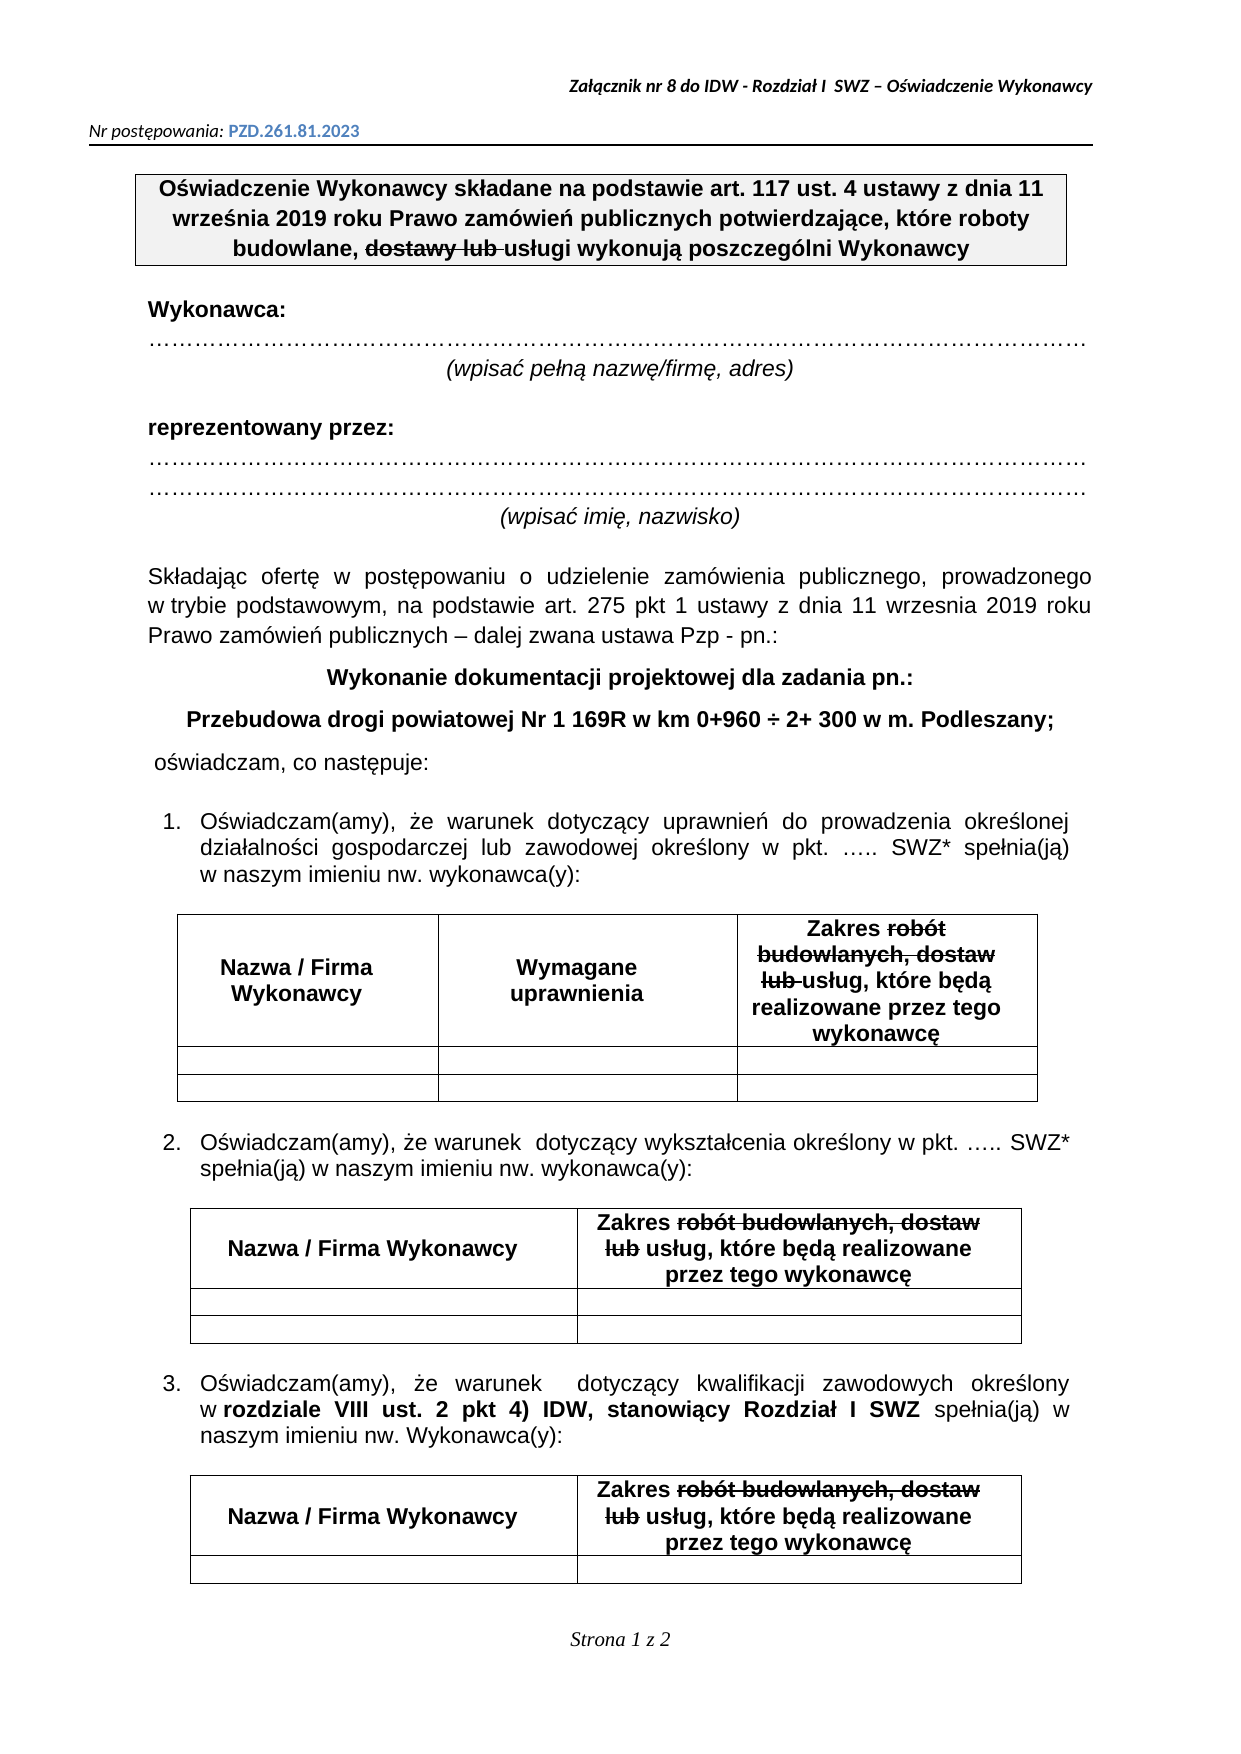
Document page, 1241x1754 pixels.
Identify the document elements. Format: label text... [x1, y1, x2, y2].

text Składając ofertę w postępowaniu o udzielenie zamówienia publicznego, prowadzonego w trybie podstawowym, na podstawie art. 275 pkt 1 ustawy z dnia 11 wrzesnia 2019 roku Prawo zamówień publicznych – dalej zwana ustawa Pzp - pn.: [148, 563, 1093, 648]
table_cell [191, 1289, 577, 1315]
table_cell [439, 1075, 737, 1101]
table_cell [578, 1316, 1021, 1342]
text Przebudowa drogi powiatowej Nr 1 169R w km 0+960 ÷ 2+ 300 w m. Podleszany; [148, 706, 1093, 733]
table_header Wymagane uprawnienia [439, 915, 737, 1046]
table_cell [578, 1556, 1021, 1583]
text …………………………………………………………………………………………………………… [148, 474, 1093, 500]
table_header Zakres robót budowlanych, dostaw lub usług, które będą realizowane przez tego wykonawcę [738, 915, 1037, 1046]
table_header Oświadczenie Wykonawcy składane na podstawie art. 117 ust. 4 ustawy z dnia 11 września 2019 roku Prawo zamówień publicznych potwierdzające, które roboty budowlane, dostawy lub usługi wykonują poszczególni Wykonawcy [136, 175, 1066, 265]
list Oświadczam(amy), że warunek dotyczący kwalifikacji zawodowych określony w rozdziale VIII ust. 2 pkt 4) IDW, stanowiący Rozdział I SWZ spełnia(ją) w naszym imieniu nw. Wykonawca(y): [162, 1370, 1070, 1449]
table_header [578, 1476, 1021, 1555]
table_cell [191, 1556, 577, 1583]
text (wpisać pełną nazwę/firmę, adres) [148, 355, 1093, 381]
table_cell [738, 1047, 1037, 1074]
text (wpisać imię, nazwisko) [148, 503, 1093, 530]
text oświadczam, co następuje: [148, 749, 1093, 775]
text Wykonawca: [148, 296, 1093, 322]
list Oświadczam(amy), że warunek dotyczący uprawnień do prowadzenia określonej działalności gospodarczej lub zawodowej określony w pkt. ….. SWZ* spełnia(ją) w naszym imieniu nw. wykonawca(y): [162, 808, 1070, 887]
table_header Zakres robót budowlanych, dostaw lub usług, które będą realizowane przez tego wykonawcę [578, 1209, 1021, 1288]
table_cell [439, 1047, 737, 1074]
table_header Nazwa / Firma Wykonawcy [191, 1476, 577, 1555]
table_cell [178, 1047, 438, 1074]
text reprezentowany przez: [148, 414, 1093, 441]
table_cell [191, 1316, 577, 1342]
text …………………………………………………………………………………………………………… [148, 444, 1093, 470]
text …………………………………………………………………………………………………………… [148, 325, 1093, 352]
text Wykonanie dokumentacji projektowej dla zadania pn.: [148, 664, 1093, 691]
table_cell [738, 1075, 1037, 1101]
table_cell [178, 1075, 438, 1101]
list Oświadczam(amy), że warunek dotyczący wykształcenia określony w pkt. ….. SWZ* spełnia(ją) w naszym imieniu nw. wykonawca(y): [162, 1128, 1070, 1181]
table_cell [578, 1289, 1021, 1315]
table_header Nazwa / Firma Wykonawcy [178, 915, 438, 1046]
table_header Nazwa / Firma Wykonawcy [191, 1209, 577, 1288]
